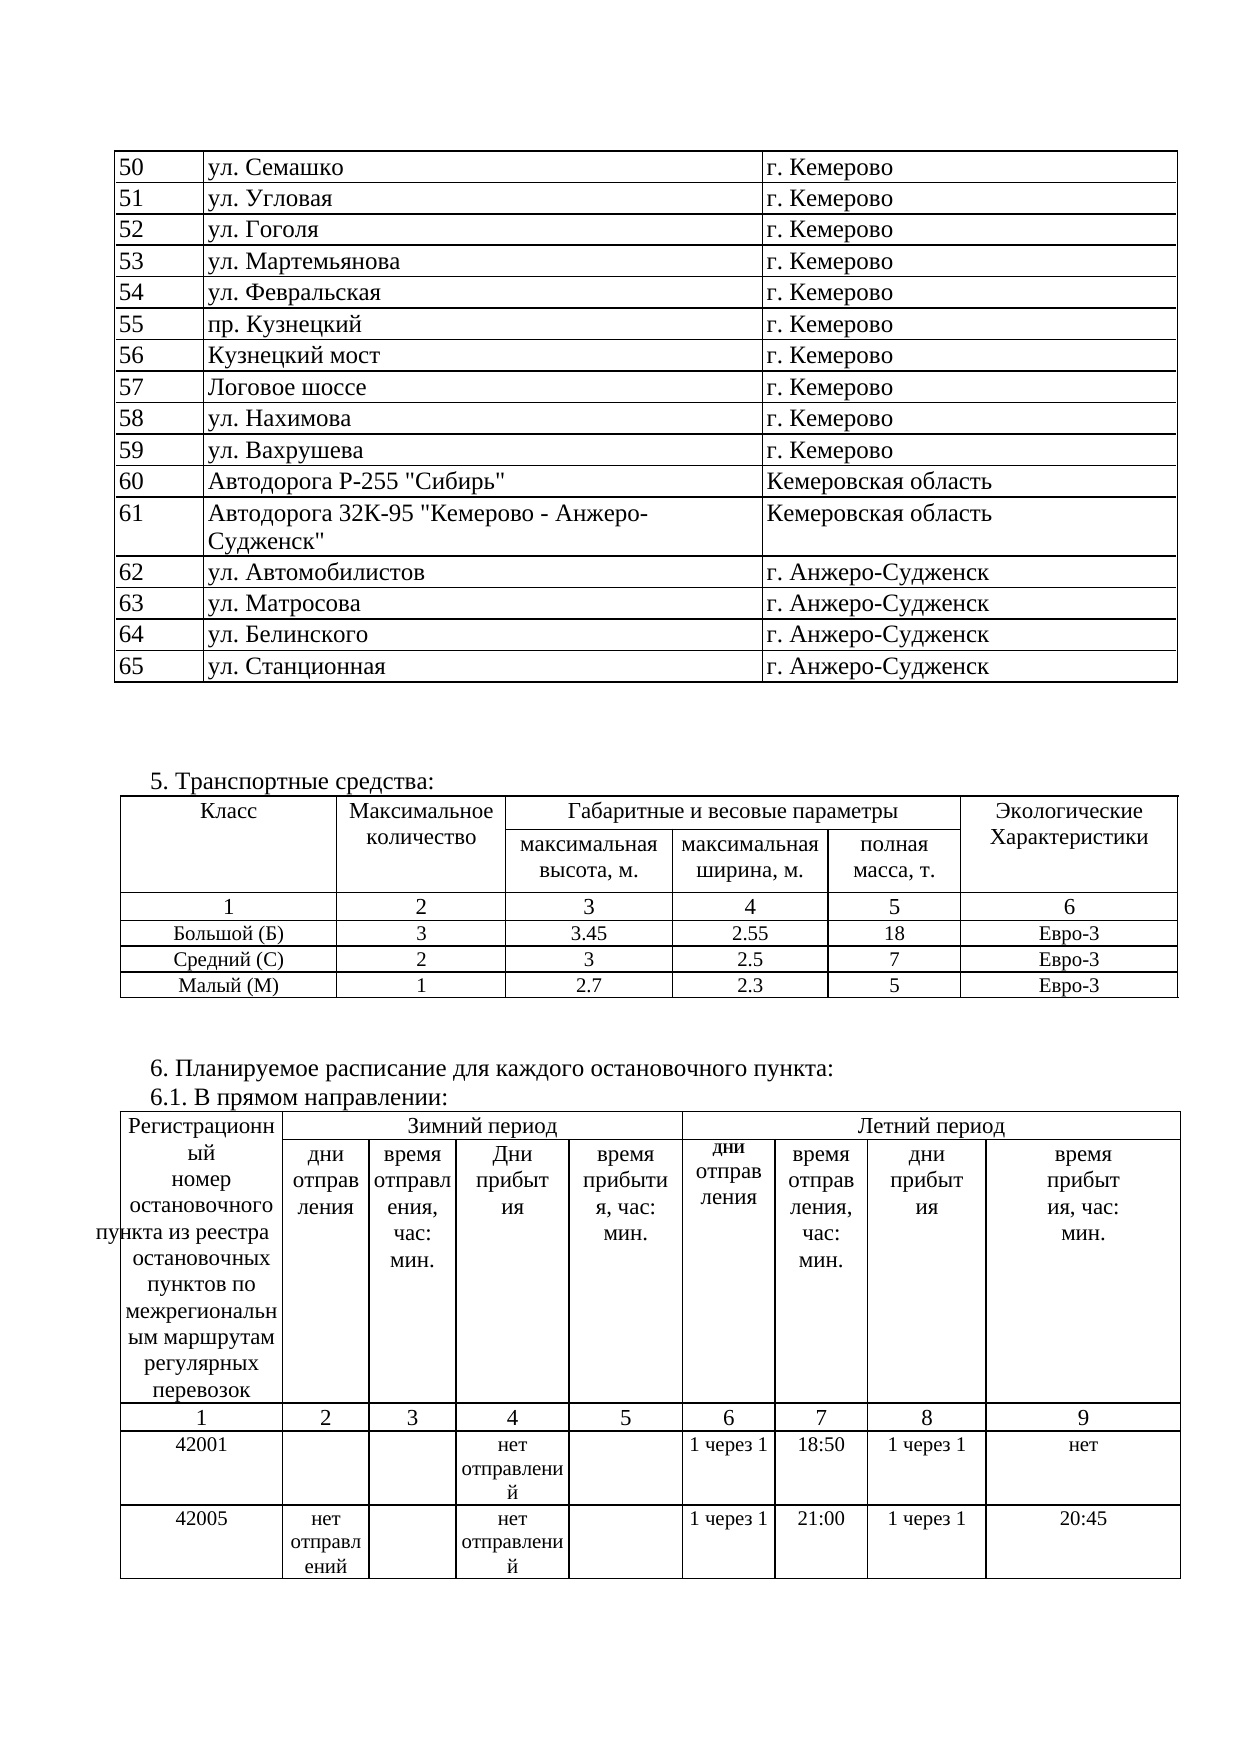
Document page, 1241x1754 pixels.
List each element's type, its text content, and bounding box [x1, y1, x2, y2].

table_cell 18 [829, 921, 960, 945]
table_cell пр. Кузнецкий [204, 309, 762, 339]
table_cell 5 [829, 893, 960, 920]
table_cell 6 [683, 1404, 774, 1430]
table_cell г. Кемерово [763, 339, 1177, 370]
text 6. Планируемое расписание для каждого остановочного пункта: [150, 1053, 1090, 1082]
table_cell 1 [337, 973, 505, 997]
table_cell Кузнецкий мост [204, 340, 762, 370]
table_cell нет отправлений [457, 1432, 568, 1504]
table_cell 3.45 [506, 921, 672, 945]
table_cell 2 [283, 1404, 368, 1430]
table_cell ул. Февральская [204, 277, 762, 307]
table_cell 21:00 [776, 1506, 867, 1578]
table_cell [370, 1506, 455, 1578]
table_cell нет отправлений [457, 1506, 568, 1578]
table_cell Автодорога Р-255 "Сибирь" [204, 466, 762, 496]
table_cell 3 [506, 947, 672, 971]
table_cell ул. Гоголя [204, 215, 762, 244]
table_cell 1 через 1 [868, 1506, 985, 1578]
table_cell 4 [673, 893, 827, 920]
table_cell г. Кемерово [763, 433, 1177, 464]
table_cell Кемеровская область [763, 465, 1177, 496]
table_cell время отправ ления, час: мин. [776, 1140, 867, 1402]
table_cell 56 [115, 340, 203, 370]
table_cell 1 через 1 [683, 1506, 774, 1578]
table_cell Логовое шоссе [204, 372, 762, 402]
table_cell максимальная ширина, м. [673, 830, 827, 892]
table_cell Средний (С) [121, 947, 336, 971]
table_cell 2.55 [673, 921, 827, 945]
table_cell время прибыти я, час: мин. [570, 1140, 682, 1402]
table_cell время отправл ения, час: мин. [370, 1140, 455, 1402]
table_cell 6 [961, 893, 1177, 920]
table_cell [570, 1432, 682, 1504]
table_cell Большой (Б) [121, 921, 336, 945]
table_cell 1 [121, 893, 336, 920]
table_cell 7 [776, 1404, 867, 1430]
table_header Зимний период [283, 1112, 682, 1139]
table_cell 57 [115, 371, 203, 402]
table_cell г. Кемерово [763, 276, 1177, 307]
table_cell 18:50 [776, 1432, 867, 1504]
table_cell нет отправлений [283, 1506, 368, 1578]
text 6.1. В прямом направлении: [150, 1082, 1090, 1111]
table_cell [370, 1432, 455, 1504]
table_cell 20:45 [987, 1506, 1180, 1578]
table_header Летний период [683, 1112, 1180, 1139]
table_cell г. Анжеро-Судженск [763, 555, 1177, 587]
table_cell ул. Вахрушева [204, 435, 762, 464]
table_cell 3 [370, 1404, 455, 1430]
table_cell Евро-3 [961, 973, 1177, 997]
table_cell 2.5 [673, 947, 827, 971]
table_cell 60 [115, 466, 203, 496]
table_cell 4 [457, 1404, 568, 1430]
table_cell 58 [115, 403, 203, 433]
table_cell 5 [829, 973, 960, 997]
table_cell 42001 [121, 1432, 282, 1504]
table_cell [570, 1506, 682, 1578]
table_cell максимальная высота, м. [506, 830, 672, 892]
table_cell г. Кемерово [763, 152, 1177, 181]
table_cell 8 [868, 1404, 985, 1430]
table_cell 63 [115, 588, 203, 618]
table_cell Малый (М) [121, 973, 336, 997]
table_cell 2 [337, 947, 505, 971]
table_cell нет [987, 1432, 1180, 1504]
table_cell ул. Автомобилистов [204, 557, 762, 587]
table_cell г. Анжеро-Судженск [763, 650, 1177, 681]
table_cell 53 [115, 245, 203, 276]
table_cell 2 [337, 893, 505, 920]
table_cell полная масса, т. [829, 830, 960, 892]
table_cell 5 [570, 1404, 682, 1430]
table_cell 59 [115, 434, 203, 464]
table_cell 50 [115, 152, 203, 181]
table_cell 9 [987, 1404, 1180, 1430]
table_cell ул. Угловая [204, 183, 762, 213]
table_cell 2.3 [673, 973, 827, 997]
table_cell Дни прибыт ия [457, 1140, 568, 1402]
table_cell время прибыт ия, час: мин. [987, 1140, 1180, 1402]
table_cell 64 [115, 619, 203, 649]
table_cell 65 [115, 651, 203, 681]
table_cell 61 [115, 497, 203, 555]
table_header Класс [121, 797, 336, 892]
table_cell г. Анжеро-Судженск [763, 587, 1177, 618]
table_cell ул. Матросова [204, 588, 762, 618]
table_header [121, 1112, 282, 1402]
table_cell 54 [115, 277, 203, 307]
table_cell ул. Белинского [204, 620, 762, 649]
table_header Габаритные и весовые параметры [506, 797, 960, 828]
table_cell г. Кемерово [763, 244, 1177, 276]
table_cell ДНИ отправ ления [683, 1140, 774, 1402]
table_cell дни прибыт ия [868, 1140, 985, 1402]
table_cell 52 [115, 214, 203, 244]
table_cell дни отправ ления [283, 1140, 368, 1402]
text 5. Транспортные средства: [150, 766, 1090, 795]
table_cell Евро-3 [961, 947, 1177, 971]
table_cell [283, 1432, 368, 1504]
table_header Максимальное количество [337, 797, 505, 892]
table_cell 42005 [121, 1506, 282, 1578]
table_cell г. Кемерово [763, 307, 1177, 339]
table_cell г. Анжеро-Судженск [763, 618, 1177, 649]
table_cell 1 через 1 [683, 1432, 774, 1504]
table_cell г. Кемерово [763, 402, 1177, 433]
table_cell г. Кемерово [763, 181, 1177, 213]
table_cell 62 [115, 556, 203, 587]
table_cell 3 [506, 893, 672, 920]
table_cell г. Кемерово [763, 370, 1177, 402]
table_cell 55 [115, 308, 203, 339]
table_cell Кемеровская область [763, 496, 1177, 555]
table_cell Автодорога 32К-95 "Кемерово - Анжеро-Судженск" [204, 498, 762, 555]
table_cell 51 [115, 183, 203, 213]
table_cell 2.7 [506, 973, 672, 997]
table_cell Евро-3 [961, 921, 1177, 945]
table_cell 3 [337, 921, 505, 945]
table_cell ул. Нахимова [204, 403, 762, 433]
table_cell ул. Семашко [204, 152, 762, 181]
table_cell 1 [121, 1404, 282, 1430]
table_cell г. Кемерово [763, 213, 1177, 244]
table_header Экологические Характеристики [961, 797, 1177, 892]
table_cell ул. Мартемьянова [204, 246, 762, 276]
table_cell 7 [829, 947, 960, 971]
table_cell ул. Станционная [204, 651, 762, 681]
table_cell 1 через 1 [868, 1432, 985, 1504]
